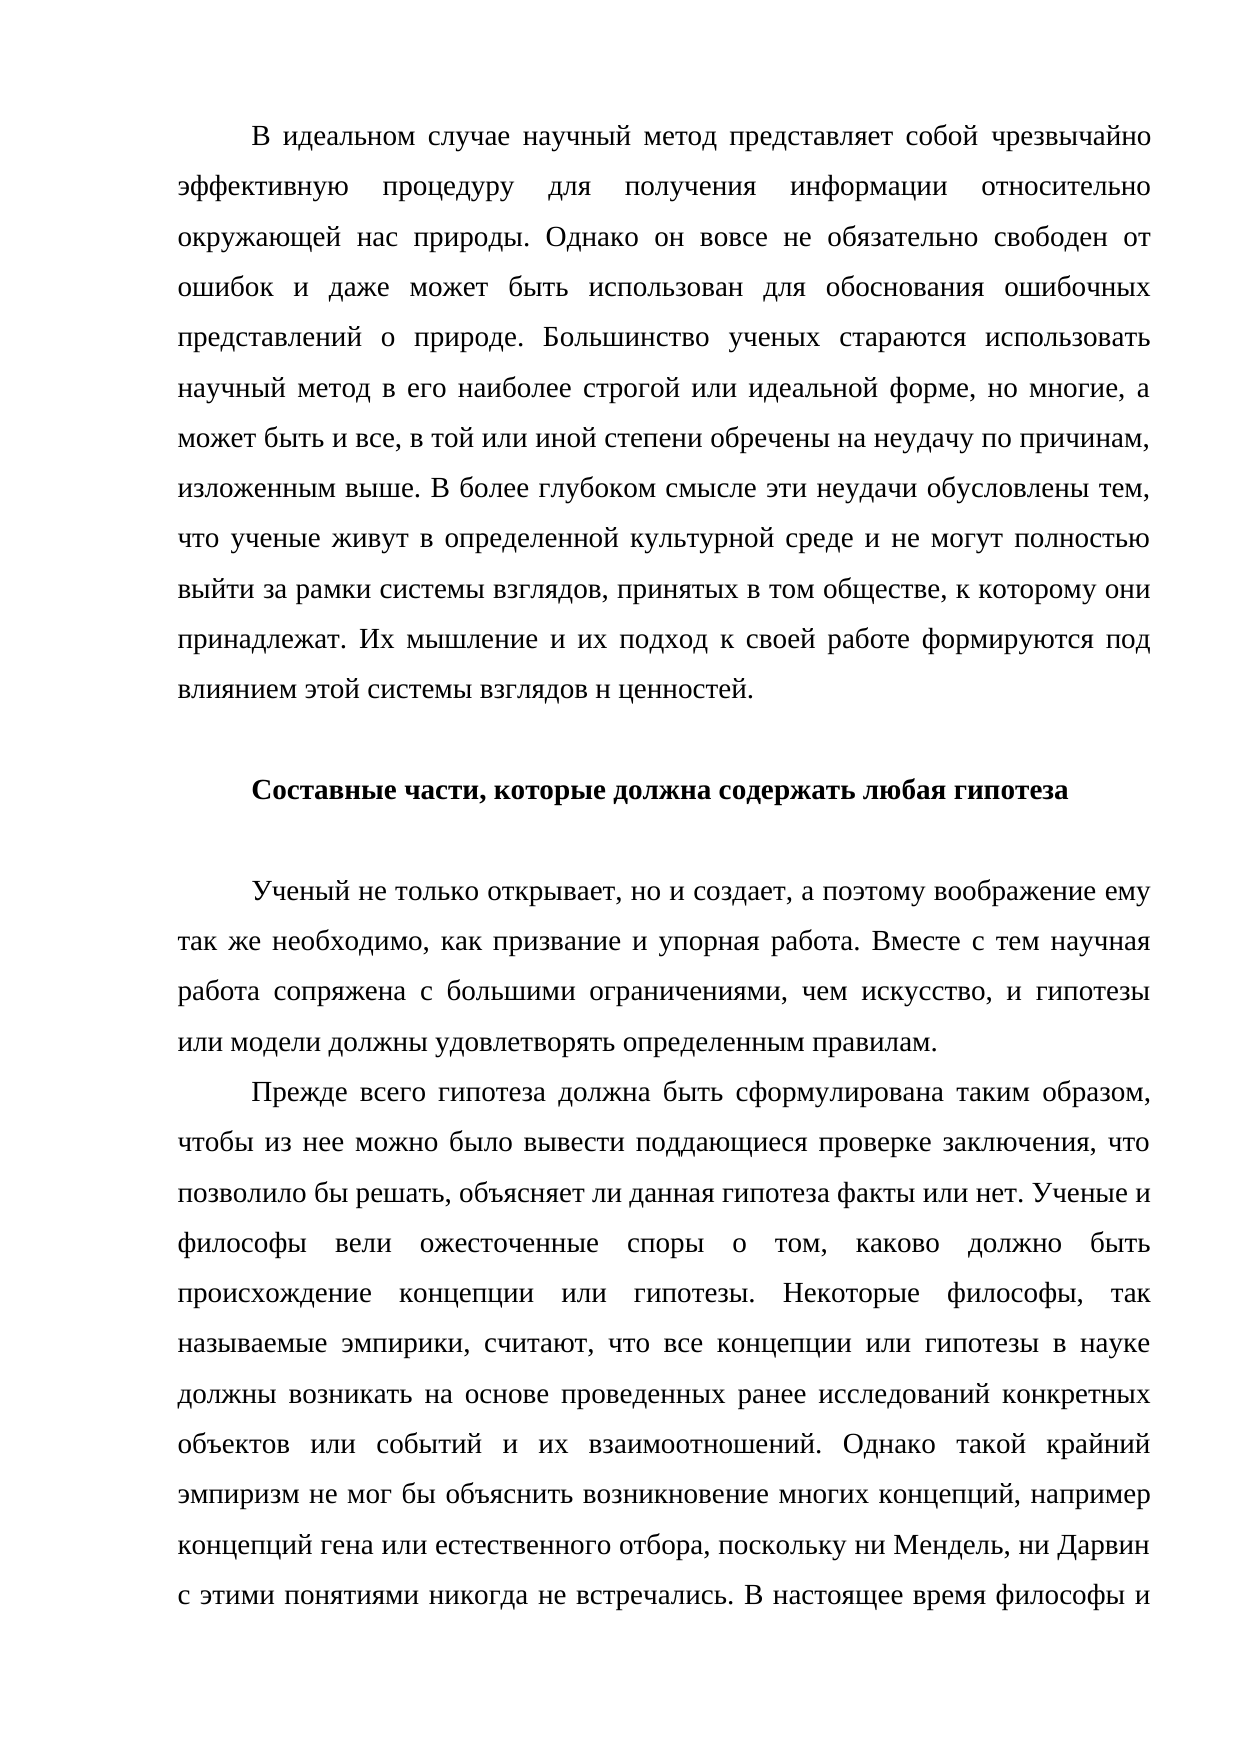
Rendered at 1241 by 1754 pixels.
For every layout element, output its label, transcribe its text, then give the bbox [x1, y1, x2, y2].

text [177, 1074, 1152, 1611]
text Ученый не только открывает, но и создает, а поэтому воображение ему так же необходимо, как призвание и упорная работа. Вместе с тем научная работа сопряжена с большими ограничениями, чем искусство, и гипотезы или модели должны удовлетворять определенным правилам. [177, 873, 1152, 1057]
text В идеальном случае научный метод представляет собой чрезвычайно эффективную процедуру для получения информации относительно окружающей нас природы. Однако он вовсе не обязательно свободен от ошибок и даже может быть использован для обоснования ошибочных представлений о природе. Большинство ученых стараются использовать научный метод в его наиболее строгой или идеальной форме, но многие, а может быть и все, в той или иной степени обречены на неудачу по причинам, изложенным выше. В более глубоком смысле эти неудачи обусловлены тем, что ученые живут в определенной культурной среде и не могут полностью выйти за рамки системы взглядов, принятых в том обществе, к которому они принадлежат. Их мышление и их подход к своей работе формируются под влиянием этой системы взглядов н ценностей. [177, 118, 1152, 705]
text Составные части, которые должна содержать любая гипотеза [177, 772, 1152, 806]
